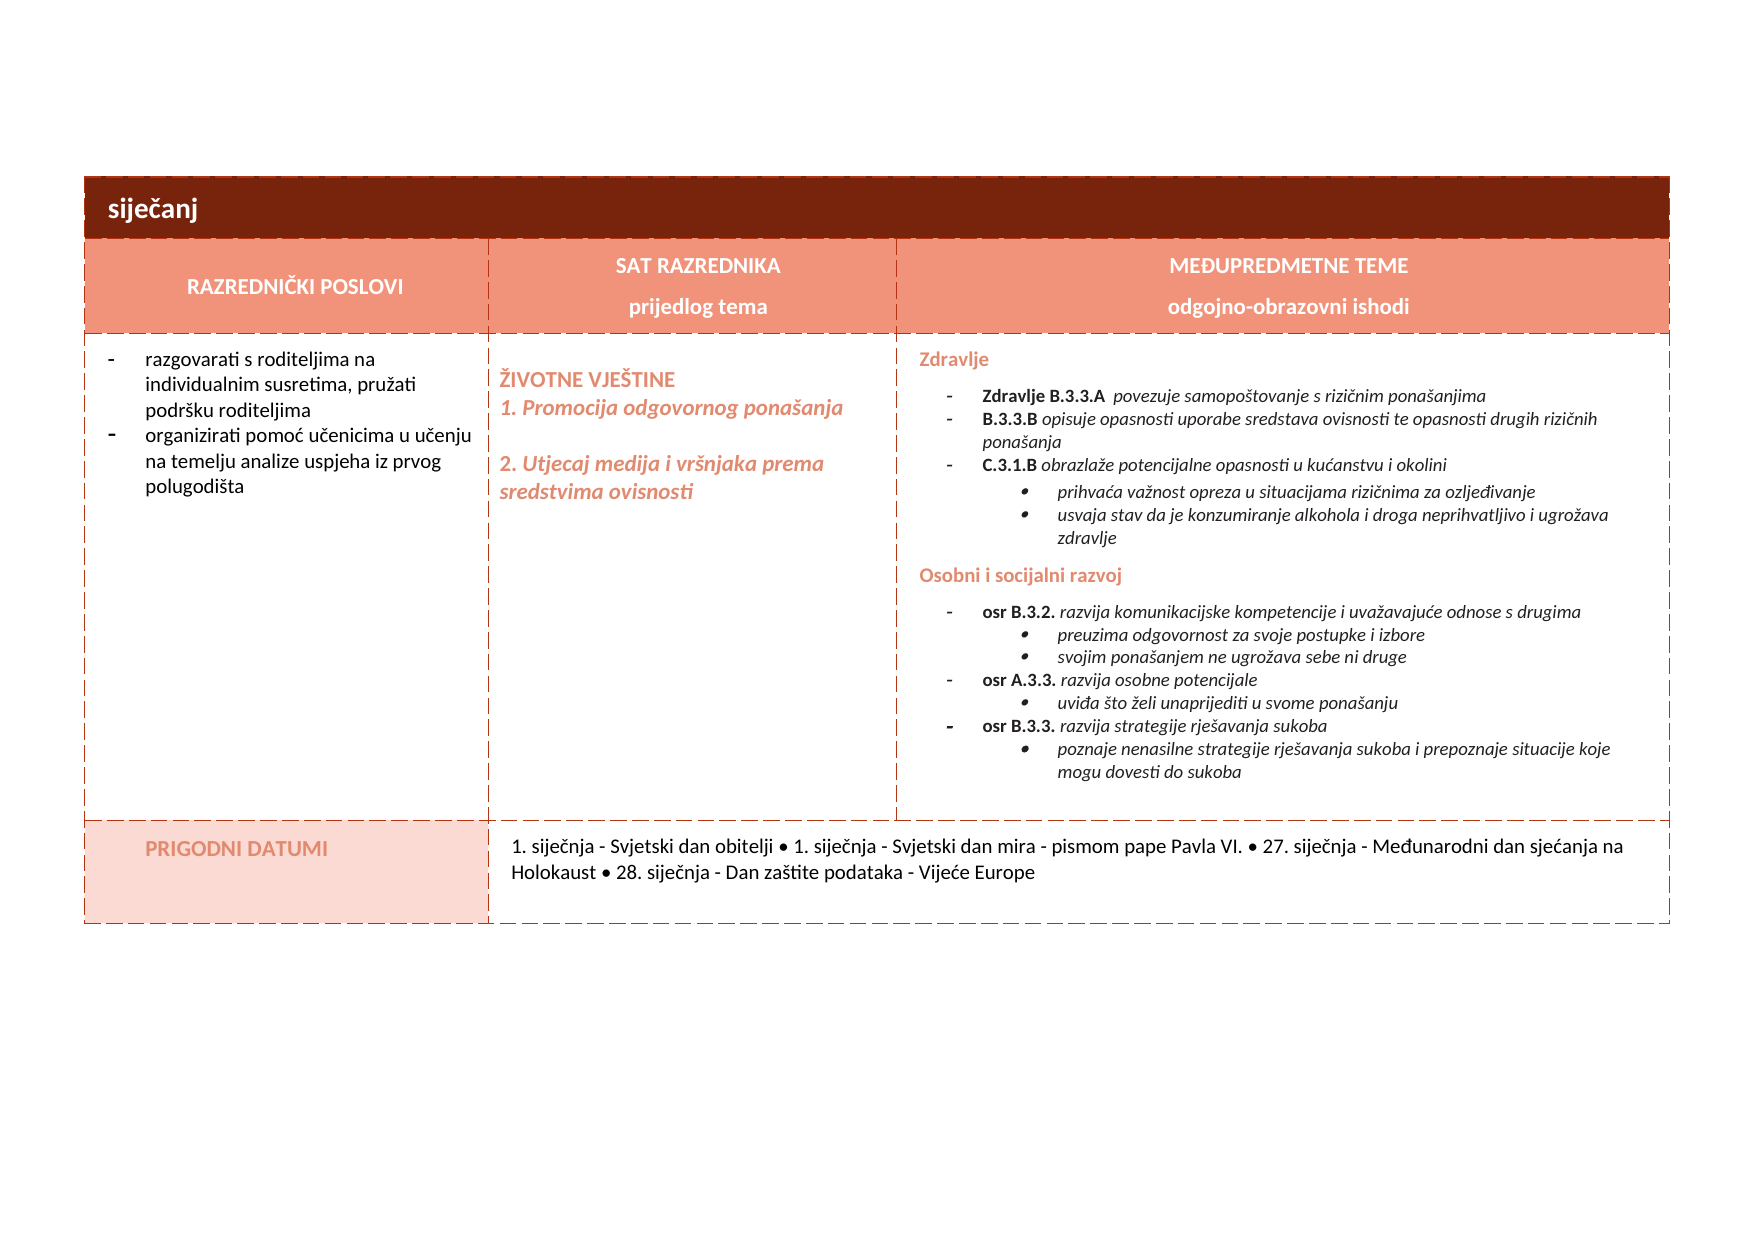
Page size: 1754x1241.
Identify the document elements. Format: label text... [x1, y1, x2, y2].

table_cell RAZREDNIČKI POSLOVI [85, 238, 488, 333]
table_cell razgovarati s roditeljima na individualnim susretima, pružati podršku roditeljima organizirati pomoć učenicima u učenju na temelju analize uspjeha iz prvog polugodišta [85, 333, 488, 820]
table_cell MEĐUPREDMETNE TEME odgojno-obrazovni ishodi [896, 238, 1669, 333]
table_cell Zdravlje Zdravlje B.3.3.A povezuje samopoštovanje s rizičnim ponašanjima B.3.3.B opisuje opasnosti uporabe sredstava ovisnosti te opasnosti drugih rizičnih ponašanja C.3.1.B obrazlaže potencijalne opasnosti u kućanstvu i okolini prihvaća važnost opreza u situacijama rizičnima za ozljeđivanje usvaja stav da je konzumiranje alkohola i droga neprihvatljivo i ugrožava zdravlje Osobni i socijalni razvoj osr B.3.2. razvija komunikacijske kompetencije i uvažavajuće odnose s drugima preuzima odgovornost za svoje postupke i izbore svojim ponašanjem ne ugrožava sebe ni druge osr A.3.3. razvija osobne potencijale uviđa što želi unaprijediti u svome ponašanju osr B.3.3. razvija strategije rješavanja sukoba poznaje nenasilne strategije rješavanja sukoba i prepoznaje situacije koje mogu dovesti do sukoba [896, 333, 1669, 820]
table_cell PRIGODNI DATUMI [85, 820, 488, 923]
table_cell 1. siječnja - Svjetski dan obitelji • 1. siječnja - Svjetski dan mira - pismom pape Pavla VI. • 27. siječnja - Međunarodni dan sjećanja na Holokaust • 28. siječnja - Dan zaštite podataka - Vijeće Europe [488, 820, 1669, 923]
table_cell ŽIVOTNE VJEŠTINE 1. Promocija odgovornog ponašanja 2. Utjecaj medija i vršnjaka prema sredstvima ovisnosti [488, 333, 896, 820]
table_cell SAT RAZREDNIKA prijedlog tema [488, 238, 896, 333]
table_header siječanj [85, 176, 1669, 238]
